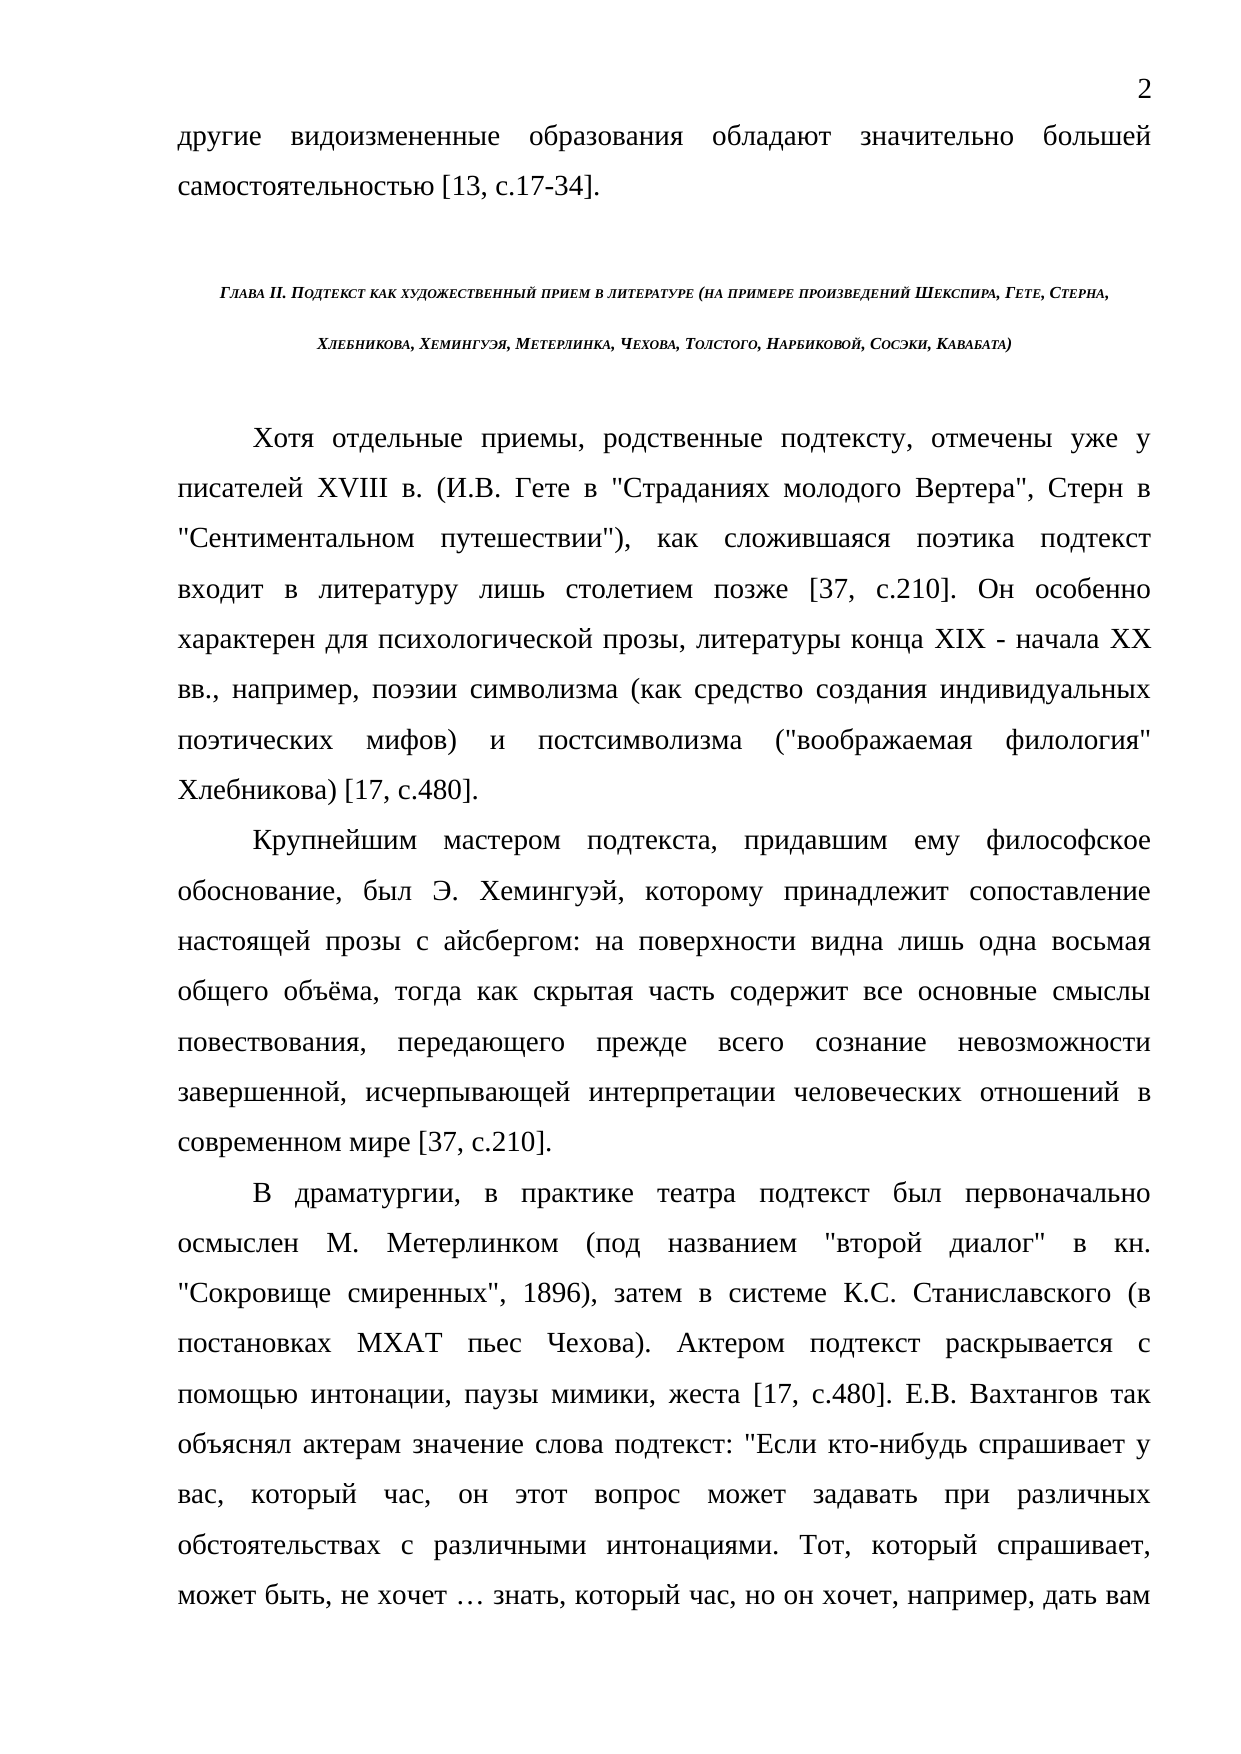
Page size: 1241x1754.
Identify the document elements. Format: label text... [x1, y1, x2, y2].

subtitle Глава II. Подтекст как художественный прием в литературе (на примере произведений Шекспира, Гете, Стерна, Хлебникова, Хемингуэя, Метерлинка, Чехова, Толстого, Нарбиковой, Сосэки, Кавабата) [177, 269, 1152, 353]
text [177, 1175, 1152, 1611]
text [177, 118, 1152, 202]
text Хотя отдельные приемы, родственные подтексту, отмечены уже у писателей XVIII в. (И.В. Гете в "Страданиях молодого Вертера", Стерн в "Сентиментальном путешествии"), как сложившаяся поэтика подтекст входит в литературу лишь столетием позже [37, с.210]. Он особенно характерен для психологической прозы, литературы конца XIX - начала XX вв., например, поэзии символизма (как средство создания индивидуальных поэтических мифов) и постсимволизма ("воображаемая филология" Хлебникова) [17, с.480]. [177, 420, 1152, 806]
text Крупнейшим мастером подтекста, придавшим ему философское обоснование, был Э. Хемингуэй, которому принадлежит сопоставление настоящей прозы с айсбергом: на поверхности видна лишь одна восьмая общего объёма, тогда как скрытая часть содержит все основные смыслы повествования, передающего прежде всего сознание невозможности завершенной, исчерпывающей интерпретации человеческих отношений в современном мире [37, с.210]. [177, 822, 1152, 1158]
